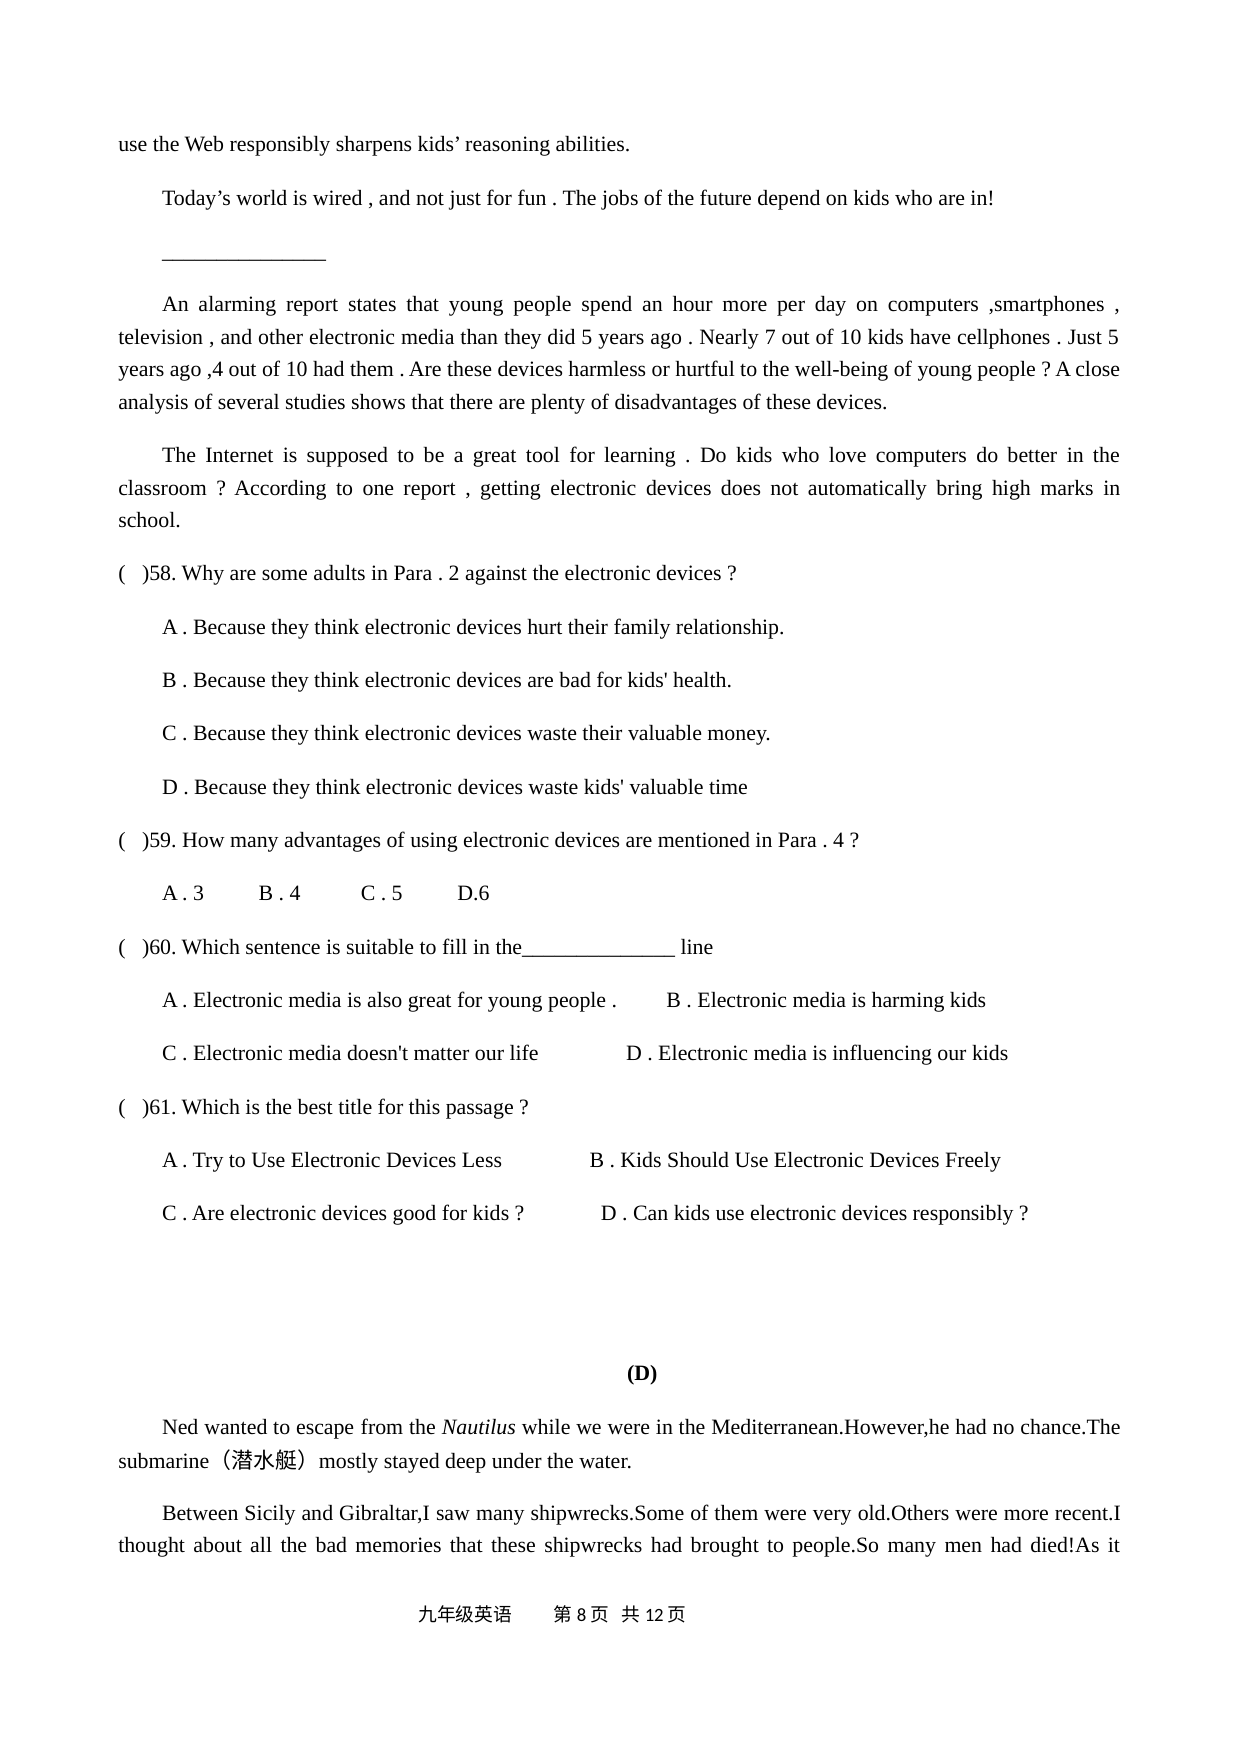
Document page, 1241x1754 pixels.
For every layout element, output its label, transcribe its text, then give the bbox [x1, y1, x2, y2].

text An alarming report states that young people spend an hour more per day on computers ,smartphones , television , and other electronic media than they did 5 years ago . Nearly 7 out of 10 kids have cellphones . Just 5 years ago ,4 out of 10 had them . Are these devices harmless or hurtful to the well-being of young people ? A close analysis of several studies shows that there are plenty of disadvantages of these devices. [118, 287, 1122, 417]
text C . Because they think electronic devices waste their valuable money. [118, 717, 1122, 749]
text Ned wanted to escape from the Nautilus while we were in the Mediterranean.However,he had no chance.The submarine（潜水艇）mostly stayed deep under the water. [118, 1410, 1122, 1475]
text A . Try to Use Electronic Devices Less B . Kids Should Use Electronic Devices Freely [118, 1143, 1122, 1176]
text The Internet is supposed to be a great tool for learning . Do kids who love computers do better in the classroom ? According to one report , getting electronic devices does not automatically bring high marks in school. [118, 438, 1122, 536]
text A . 3 B . 4 C . 5 D.6 [118, 877, 1122, 909]
text ( )61. Which is the best title for this passage ? [118, 1090, 1122, 1122]
text ( )59. How many advantages of using electronic devices are mentioned in Para . 4 ? [118, 823, 1122, 856]
text C . Electronic media doesn't matter our life D . Electronic media is influencing our kids [118, 1037, 1122, 1069]
text B . Because they think electronic devices are bad for kids' health. [118, 663, 1122, 696]
text ( )58. Why are some adults in Para . 2 against the electronic devices ? [118, 557, 1122, 589]
text _______________ [118, 234, 1122, 267]
text D . Because they think electronic devices waste kids' valuable time [118, 770, 1122, 802]
text ( )60. Which sentence is suitable to fill in the______________ line [118, 930, 1122, 962]
text C . Are electronic devices good for kids ? D . Can kids use electronic devices responsibly ? [118, 1197, 1122, 1229]
text (D) [118, 1357, 1122, 1389]
text A . Electronic media is also great for young people . B . Electronic media is harming kids [118, 983, 1122, 1016]
text A . Because they think electronic devices hurt their family relationship. [118, 610, 1122, 642]
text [118, 1496, 1122, 1561]
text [118, 127, 1122, 160]
text Today’s world is wired , and not just for fun . The jobs of the future depend on kids who are in! [118, 181, 1122, 213]
